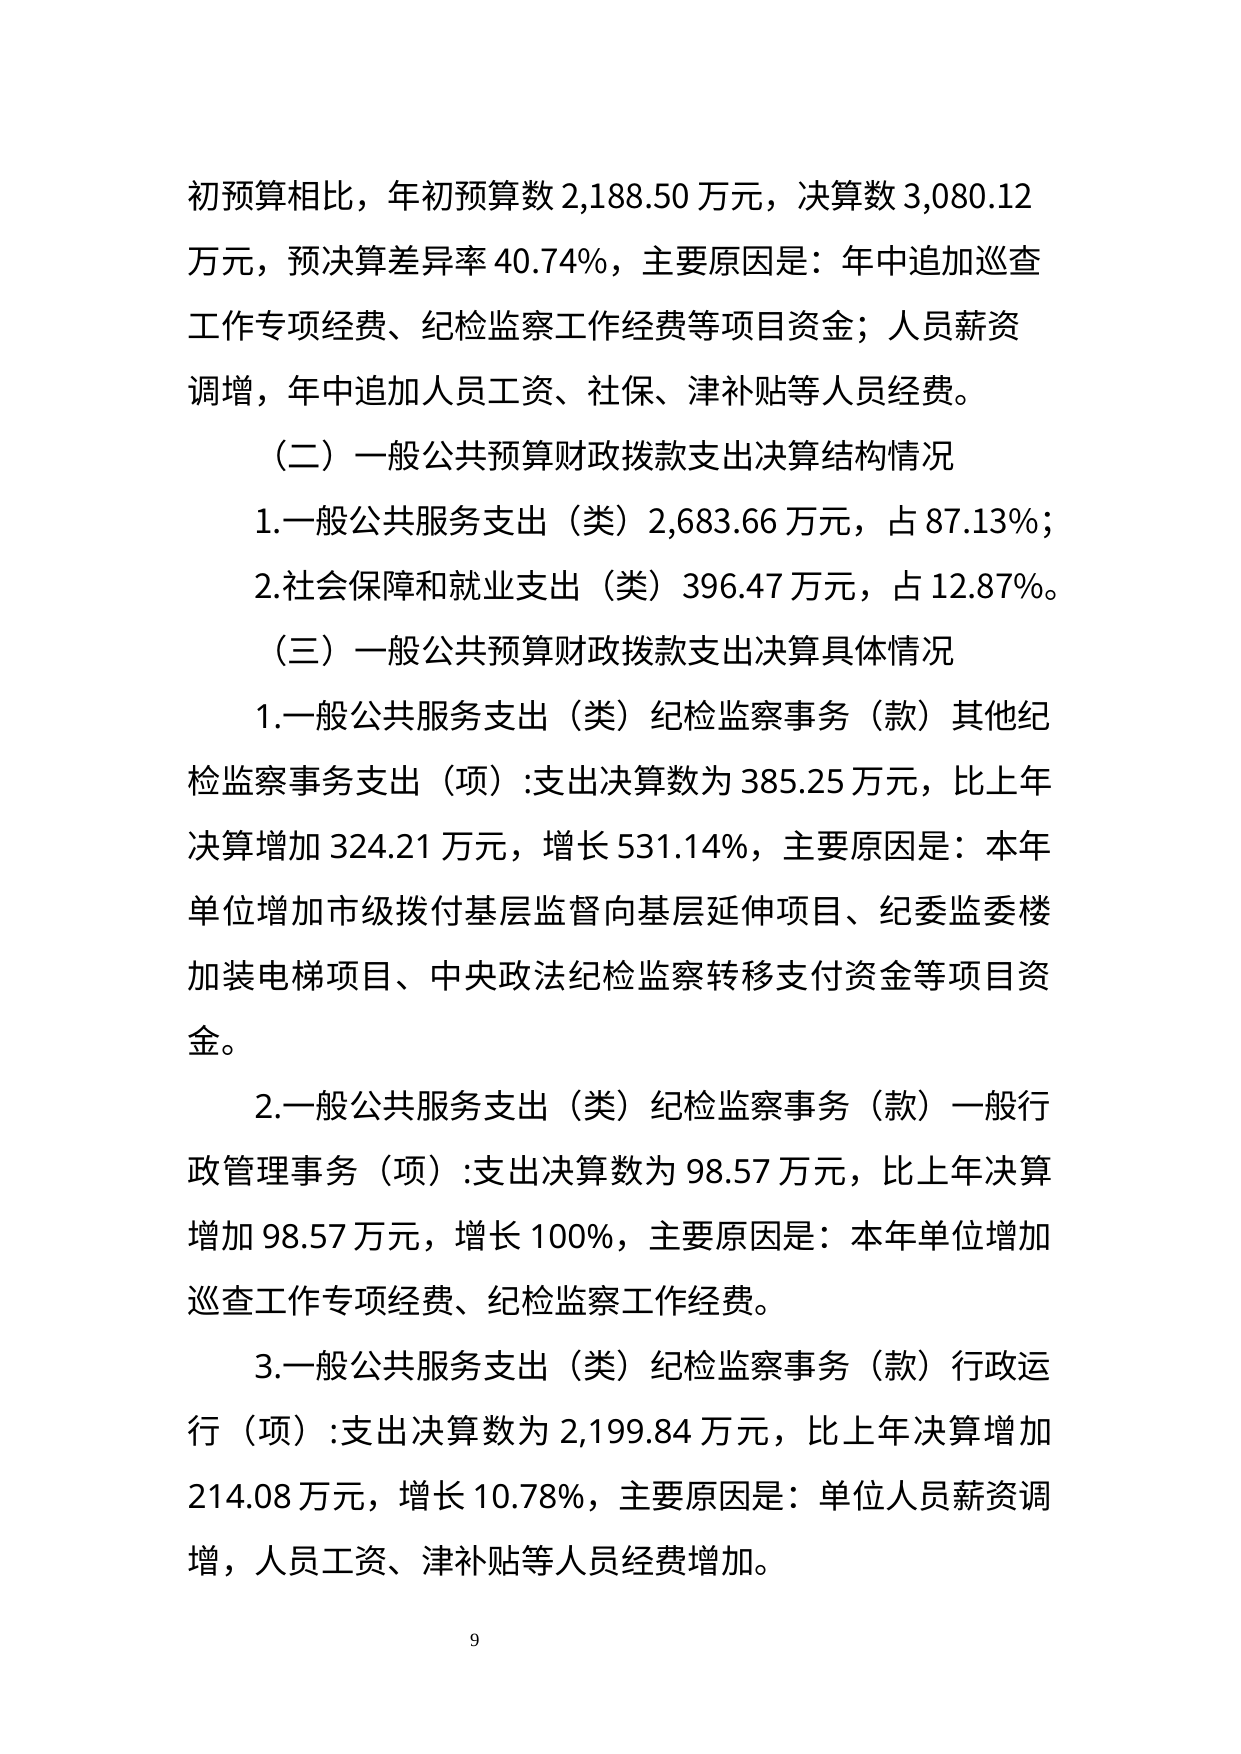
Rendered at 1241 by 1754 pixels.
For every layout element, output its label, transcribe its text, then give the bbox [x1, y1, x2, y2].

text 1.一般公共服务支出（类）2,683.66万元，占87.13%； [187, 487, 1053, 552]
text 1.一般公共服务支出（类）纪检监察事务（款）其他纪检监察事务支出（项）:支出决算数为385.25万元，比上年决算增加324.21万元，增长531.14%，主要原因是：本年单位增加市级拨付基层监督向基层延伸项目、纪委监委楼加装电梯项目、中央政法纪检监察转移支付资金等项目资金。 [187, 682, 1053, 1072]
text 2.社会保障和就业支出（类）396.47万元，占12.87%。 [187, 552, 1053, 617]
text 3.一般公共服务支出（类）纪检监察事务（款）行政运行（项）:支出决算数为2,199.84万元，比上年决算增加214.08万元，增长10.78%，主要原因是：单位人员薪资调增，人员工资、津补贴等人员经费增加。 [187, 1332, 1053, 1592]
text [187, 162, 1053, 422]
list 一般公共预算财政拨款支出决算结构情况 [187, 422, 1053, 487]
text 2.一般公共服务支出（类）纪检监察事务（款）一般行政管理事务（项）:支出决算数为98.57万元，比上年决算增加98.57万元，增长100%，主要原因是：本年单位增加巡查工作专项经费、纪检监察工作经费。 [187, 1072, 1053, 1332]
text （三）一般公共预算财政拨款支出决算具体情况 [187, 617, 1053, 682]
